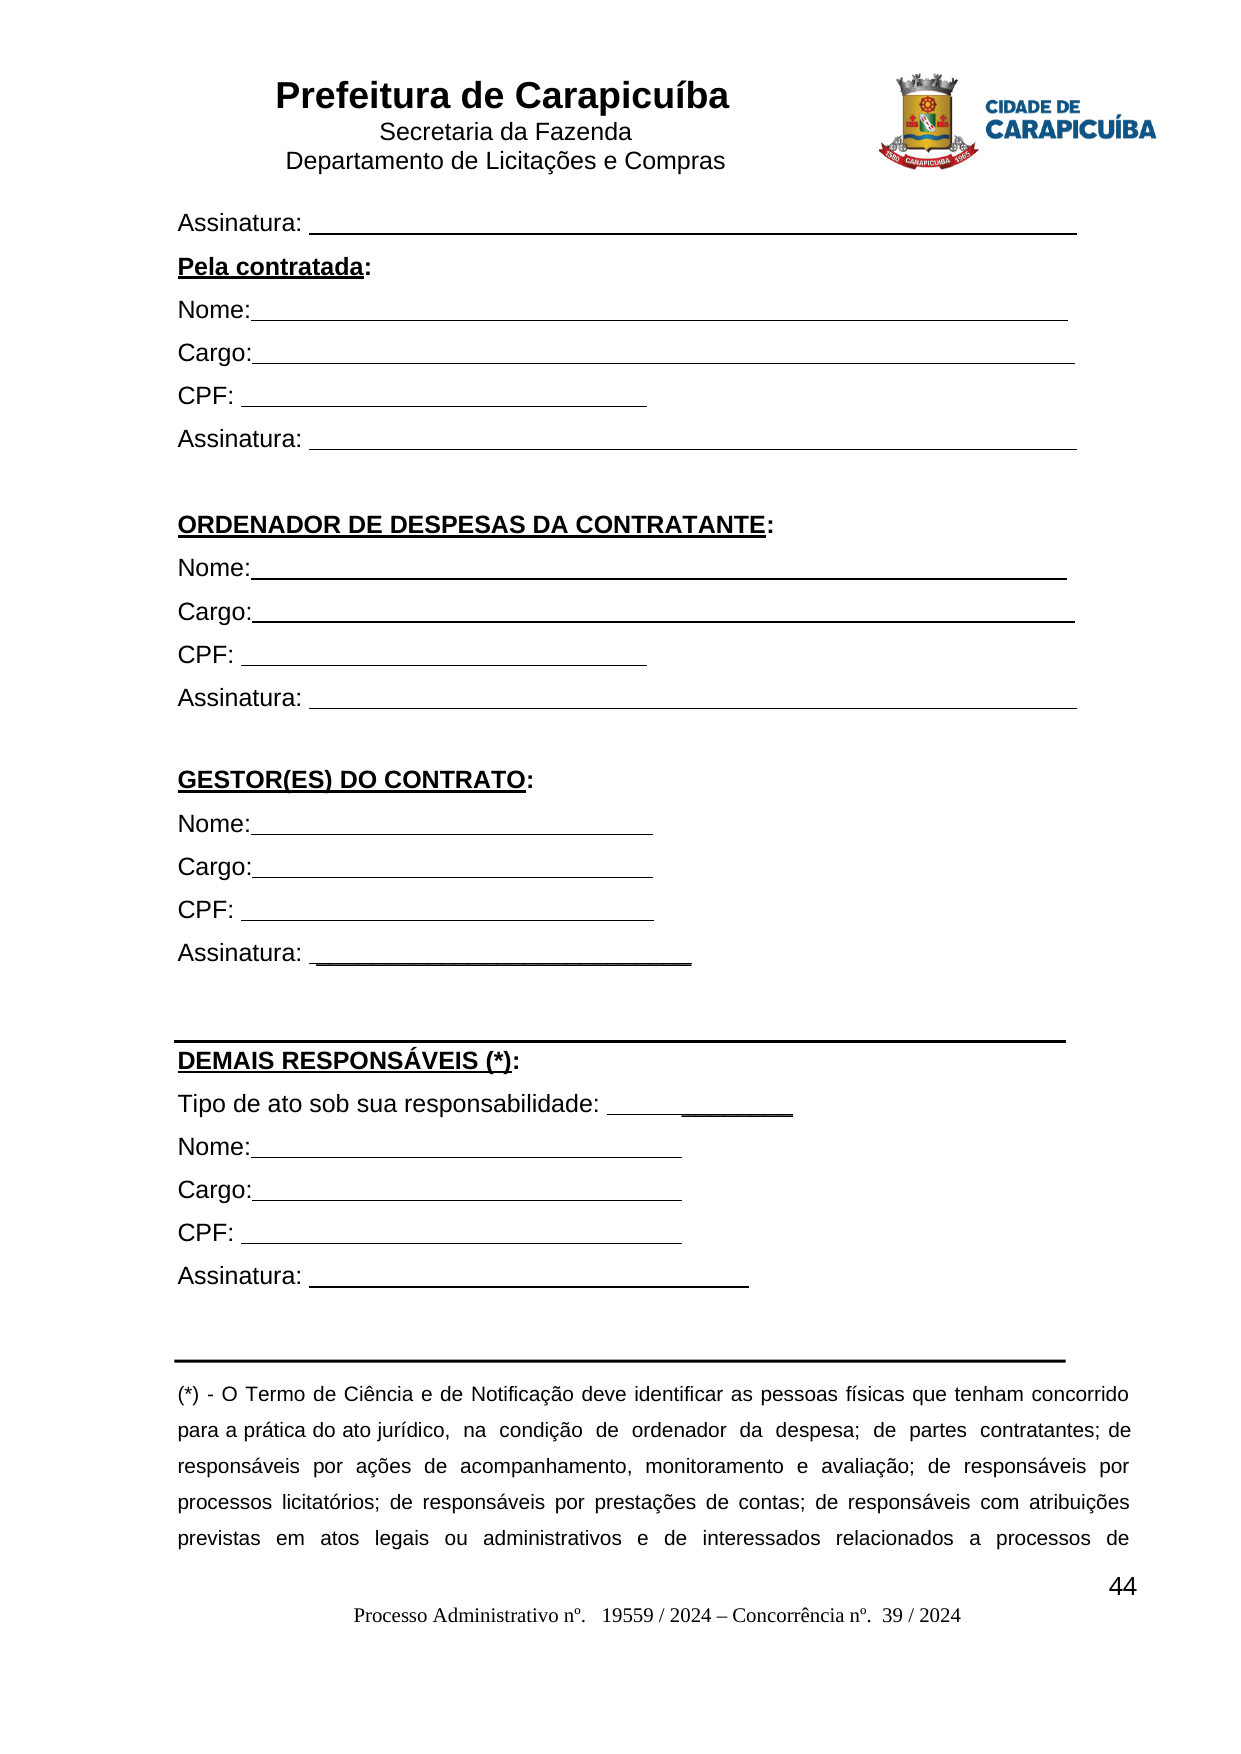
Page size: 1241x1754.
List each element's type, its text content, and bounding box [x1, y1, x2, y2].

text Cargo: [177, 1175, 1131, 1204]
text Assinatura: ___________________________ [177, 938, 1131, 967]
text Nome: Cargo: CPF: [177, 295, 1131, 410]
text CPF: [177, 1218, 1131, 1247]
text Tipo de ato sob sua responsabilidade: ________ Nome: [177, 1089, 1131, 1161]
picture [877, 65, 1159, 172]
text Nome: Cargo: CPF: [177, 553, 1131, 668]
text Assinatura: [177, 1261, 1131, 1290]
text CPF: [177, 895, 1131, 923]
text Nome: [177, 808, 1131, 837]
text ORDENADOR DE DESPESAS DA CONTRATANTE: [177, 510, 1131, 539]
text Pela contratada: [177, 252, 1131, 280]
text GESTOR(ES) DO CONTRATO: [177, 765, 1131, 794]
text Assinatura: [177, 424, 1131, 453]
text Assinatura: [177, 208, 1131, 237]
text Cargo: [177, 852, 1131, 880]
text Assinatura: [177, 683, 1131, 712]
text DEMAIS RESPONSÁVEIS (*): [177, 1046, 1131, 1074]
